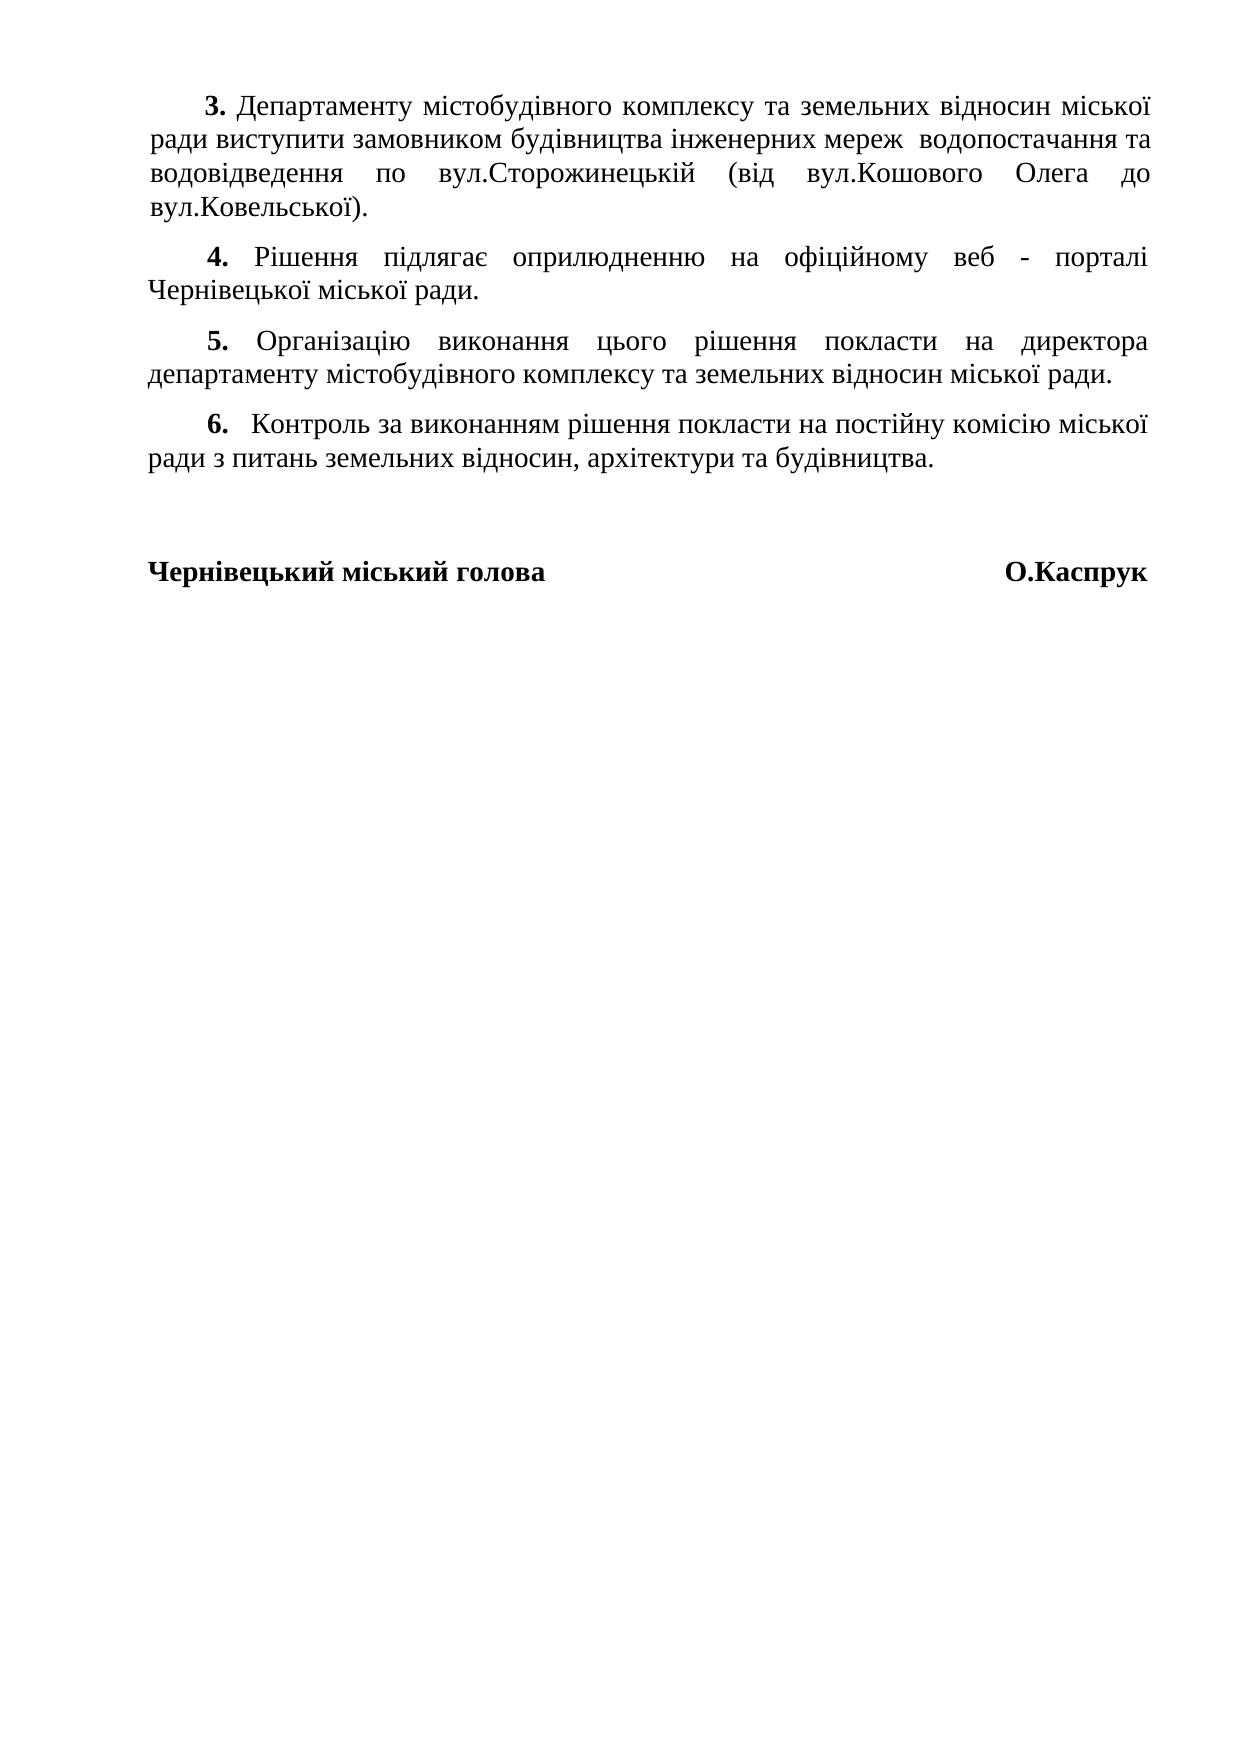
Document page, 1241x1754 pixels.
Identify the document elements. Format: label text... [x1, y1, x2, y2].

list Контроль за виконанням рішення покласти на постійну комісію міської ради з питань земельних відносин, архітектури та будівництва. [148, 407, 1149, 474]
text 3. Департаменту містобудівного комплексу та земельних відносин міської ради виступити замовником будівництва інженерних мереж водопостачання та водовідведення по вул.Сторожинецькій (від вул.Кошового Олега до вул.Ковельської). [150, 89, 1152, 223]
text Чернівецький міський голова О.Каспрук [148, 559, 1152, 587]
text 4. Рішення підлягає оприлюдненню на офіційному веб - порталі Чернівецької міської ради. [148, 239, 1149, 307]
text 5. Організацію виконання цього рішення покласти на директора департаменту містобудівного комплексу та земельних відносин міської ради. [148, 323, 1149, 390]
